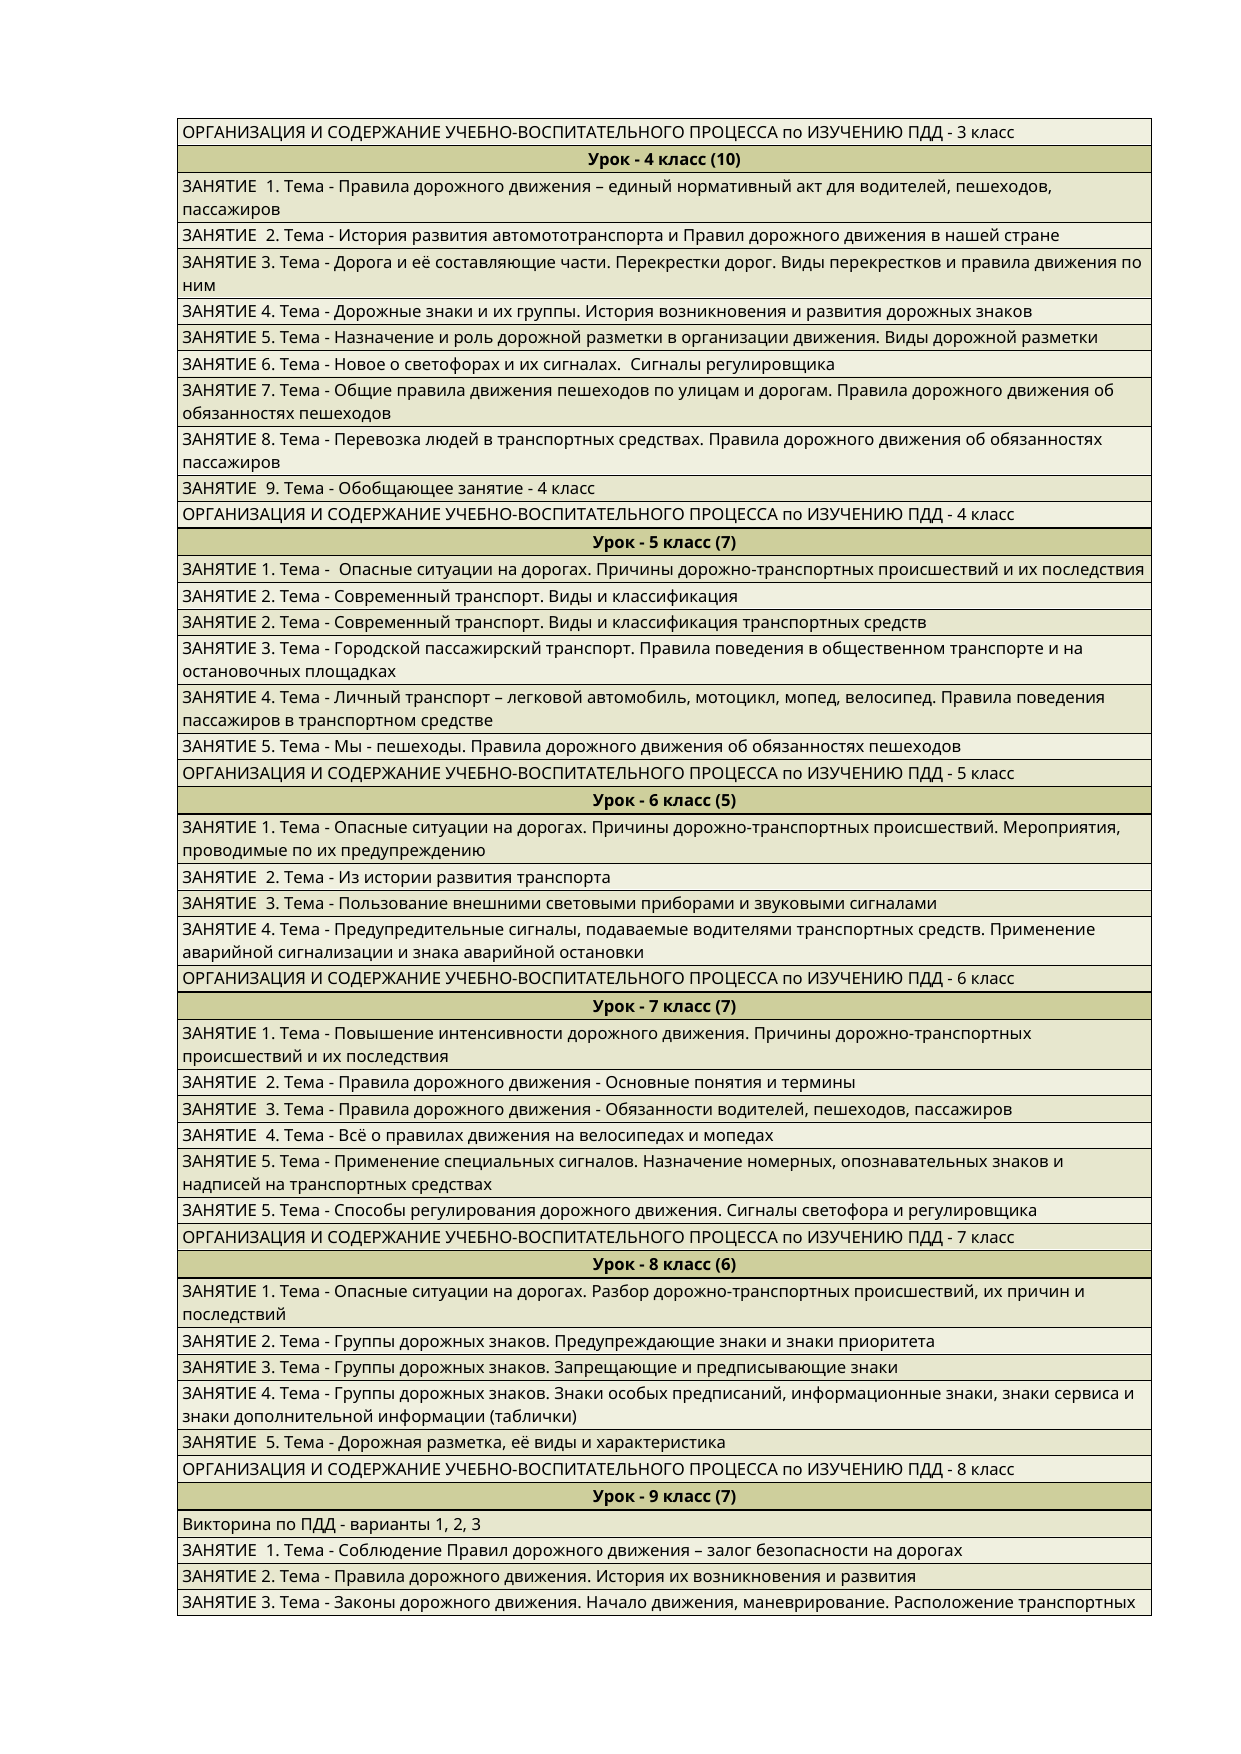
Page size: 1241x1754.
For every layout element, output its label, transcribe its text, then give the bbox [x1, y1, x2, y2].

table_cell ЗАНЯТИЕ 5. Тема - Применение специальных сигналов. Назначение номерных, опознавательных знаков и надписей на транспортных средствах [178, 1149, 1151, 1197]
table_cell ЗАНЯТИЕ 2. Тема - История развития автомототранспорта и Правил дорожного движения в нашей стране [178, 223, 1151, 248]
table_cell ЗАНЯТИЕ 8. Тема - Перевозка людей в транспортных средствах. Правила дорожного движения об обязанностях пассажиров [178, 427, 1151, 474]
table_cell Урок - 8 класс (6) [178, 1251, 1151, 1277]
table_cell ЗАНЯТИЕ 1. Тема - Правила дорожного движения – единый нормативный акт для водителей, пешеходов, пассажиров [178, 173, 1151, 222]
table_cell ЗАНЯТИЕ 2. Тема - Современный транспорт. Виды и классификация [178, 583, 1151, 608]
table_cell ЗАНЯТИЕ 4. Тема - Личный транспорт – легковой автомобиль, мотоцикл, мопед, велосипед. Правила поведения пассажиров в транспортном средстве [178, 685, 1151, 733]
table_cell ЗАНЯТИЕ 3. Тема - Правила дорожного движения - Обязанности водителей, пешеходов, пассажиров [178, 1096, 1151, 1121]
table_cell Урок - 9 класс (7) [178, 1483, 1151, 1509]
table_cell ЗАНЯТИЕ 4. Тема - Группы дорожных знаков. Знаки особых предписаний, информационные знаки, знаки сервиса и знаки дополнительной информации (таблички) [178, 1381, 1151, 1429]
table_cell ОРГАНИЗАЦИЯ И СОДЕРЖАНИЕ УЧЕБНО-ВОСПИТАТЕЛЬНОГО ПРОЦЕССА по ИЗУЧЕНИЮ ПДД - 7 класс [178, 1224, 1151, 1249]
table_cell ЗАНЯТИЕ 3. Тема - Группы дорожных знаков. Запрещающие и предписывающие знаки [178, 1355, 1151, 1380]
table_cell Урок - 4 класс (10) [178, 146, 1151, 172]
table_cell ЗАНЯТИЕ 4. Тема - Всё о правилах движения на велосипедах и мопедах [178, 1123, 1151, 1148]
table_cell ЗАНЯТИЕ 4. Тема - Предупредительные сигналы, подаваемые водителями транспортных средств. Применение аварийной сигнализации и знака аварийной остановки [178, 917, 1151, 965]
table_cell ЗАНЯТИЕ 7. Тема - Общие правила движения пешеходов по улицам и дорогам. Правила дорожного движения об обязанностях пешеходов [178, 378, 1151, 426]
table_cell ЗАНЯТИЕ 6. Тема - Новое о светофорах и их сигналах. Сигналы регулировщика [178, 351, 1151, 376]
table_cell ЗАНЯТИЕ 9. Тема - Обобщающее занятие - 4 класс [178, 476, 1151, 501]
table_cell ЗАНЯТИЕ 5. Тема - Мы - пешеходы. Правила дорожного движения об обязанностях пешеходов [178, 734, 1151, 759]
table_cell Урок - 5 класс (7) [178, 529, 1151, 555]
table_cell ЗАНЯТИЕ 1. Тема - Соблюдение Правил дорожного движения – залог безопасности на дорогах [178, 1538, 1151, 1563]
table_cell ЗАНЯТИЕ 2. Тема - Правила дорожного движения. История их возникновения и развития [178, 1564, 1151, 1589]
table_cell ЗАНЯТИЕ 1. Тема - Опасные ситуации на дорогах. Разбор дорожно-транспортных происшествий, их причин и последствий [178, 1279, 1151, 1327]
table_cell ЗАНЯТИЕ 2. Тема - Группы дорожных знаков. Предупреждающие знаки и знаки приоритета [178, 1328, 1151, 1353]
table_cell Урок - 7 класс (7) [178, 993, 1151, 1019]
table_cell ОРГАНИЗАЦИЯ И СОДЕРЖАНИЕ УЧЕБНО-ВОСПИТАТЕЛЬНОГО ПРОЦЕССА по ИЗУЧЕНИЮ ПДД - 4 класс [178, 502, 1151, 527]
table_cell ЗАНЯТИЕ 2. Тема - Современный транспорт. Виды и классификация транспортных средств [178, 610, 1151, 635]
table_cell ЗАНЯТИЕ 3. Тема - Пользование внешними световыми приборами и звуковыми сигналами [178, 891, 1151, 916]
table_cell ОРГАНИЗАЦИЯ И СОДЕРЖАНИЕ УЧЕБНО-ВОСПИТАТЕЛЬНОГО ПРОЦЕССА по ИЗУЧЕНИЮ ПДД - 8 класс [178, 1456, 1151, 1482]
table_cell Урок - 6 класс (5) [178, 787, 1151, 813]
table_cell ОРГАНИЗАЦИЯ И СОДЕРЖАНИЕ УЧЕБНО-ВОСПИТАТЕЛЬНОГО ПРОЦЕССА по ИЗУЧЕНИЮ ПДД - 3 класс [178, 119, 1151, 144]
table_cell ЗАНЯТИЕ 5. Тема - Назначение и роль дорожной разметки в организации движения. Виды дорожной разметки [178, 325, 1151, 350]
table_cell ЗАНЯТИЕ 5. Тема - Способы регулирования дорожного движения. Сигналы светофора и регулировщика [178, 1198, 1151, 1223]
table_cell ЗАНЯТИЕ 4. Тема - Дорожные знаки и их группы. История возникновения и развития дорожных знаков [178, 299, 1151, 324]
table_cell ЗАНЯТИЕ 2. Тема - Из истории развития транспорта [178, 864, 1151, 889]
table_cell ЗАНЯТИЕ 3. Тема - Дорога и её составляющие части. Перекрестки дорог. Виды перекрестков и правила движения по ним [178, 249, 1151, 297]
table_cell ЗАНЯТИЕ 5. Тема - Дорожная разметка, её виды и характеристика [178, 1430, 1151, 1455]
table_cell ОРГАНИЗАЦИЯ И СОДЕРЖАНИЕ УЧЕБНО-ВОСПИТАТЕЛЬНОГО ПРОЦЕССА по ИЗУЧЕНИЮ ПДД - 6 класс [178, 966, 1151, 991]
table_cell ЗАНЯТИЕ 1. Тема - Опасные ситуации на дорогах. Причины дорожно-транспортных происшествий. Мероприятия, проводимые по их предупреждению [178, 815, 1151, 863]
table_cell ЗАНЯТИЕ 1. Тема - Опасные ситуации на дорогах. Причины дорожно-транспортных происшествий и их последствия [178, 556, 1151, 582]
table_cell ЗАНЯТИЕ 2. Тема - Правила дорожного движения - Основные понятия и термины [178, 1070, 1151, 1095]
table_cell ЗАНЯТИЕ 3. Тема - Городской пассажирский транспорт. Правила поведения в общественном транспорте и на остановочных площадках [178, 636, 1151, 684]
table_cell Викторина по ПДД - варианты 1, 2, 3 [178, 1511, 1151, 1536]
table_cell ЗАНЯТИЕ 1. Тема - Повышение интенсивности дорожного движения. Причины дорожно-транспортных происшествий и их последствия [178, 1020, 1151, 1069]
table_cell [178, 1590, 1151, 1615]
table_cell ОРГАНИЗАЦИЯ И СОДЕРЖАНИЕ УЧЕБНО-ВОСПИТАТЕЛЬНОГО ПРОЦЕССА по ИЗУЧЕНИЮ ПДД - 5 класс [178, 760, 1151, 786]
